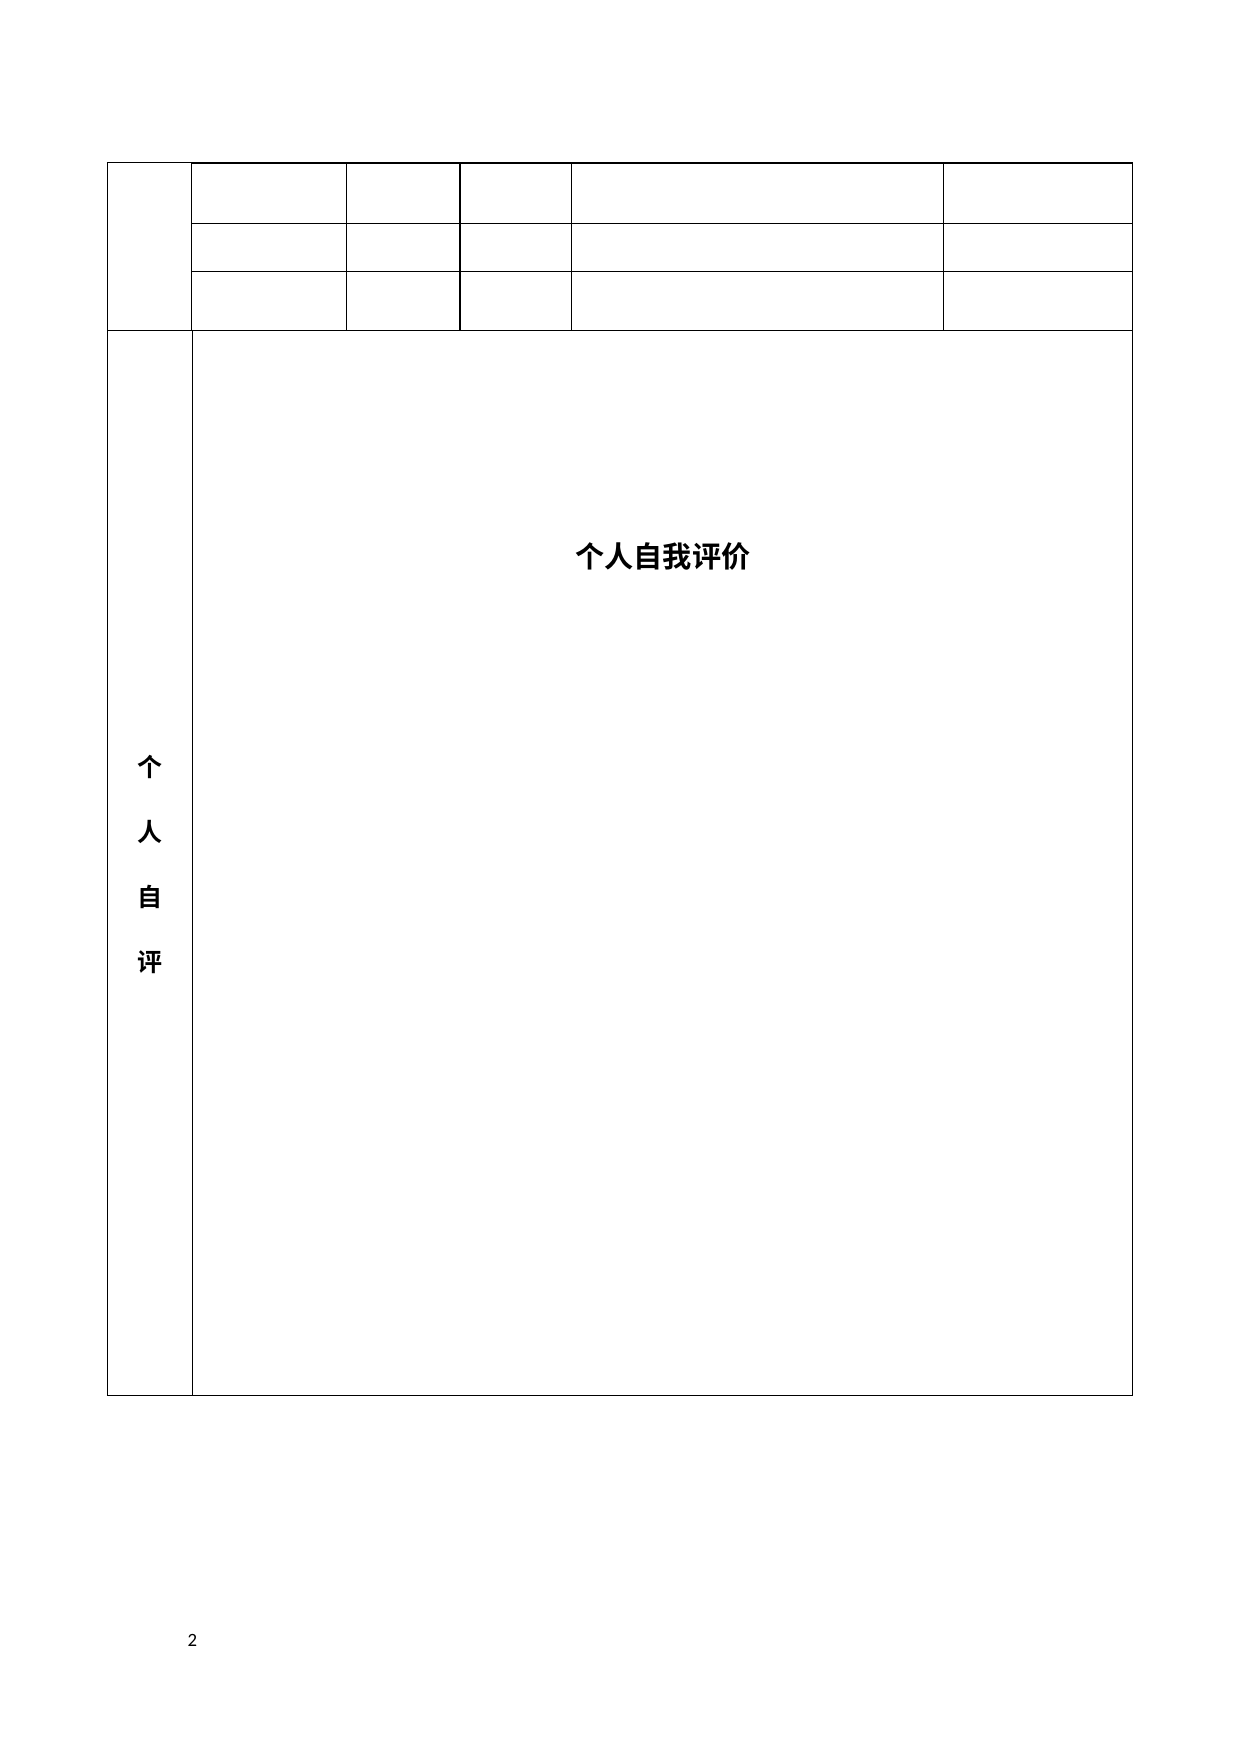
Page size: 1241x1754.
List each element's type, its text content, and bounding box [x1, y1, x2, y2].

table_cell 个 人 自 评 [108, 331, 192, 1395]
table_cell [347, 272, 459, 330]
table_cell [461, 272, 571, 330]
table_cell [192, 224, 346, 271]
table_cell [572, 224, 943, 271]
table_cell [192, 272, 346, 330]
table_cell [944, 164, 1132, 222]
table_cell [572, 164, 943, 222]
table_cell [347, 164, 459, 222]
table_cell [944, 272, 1132, 330]
table_cell [461, 164, 571, 222]
table_cell [192, 164, 346, 222]
table_cell [347, 224, 459, 271]
table_cell [944, 224, 1132, 271]
table_cell [572, 272, 943, 330]
table_cell [461, 224, 571, 271]
table_cell 个人自我评价 [193, 331, 1132, 1395]
